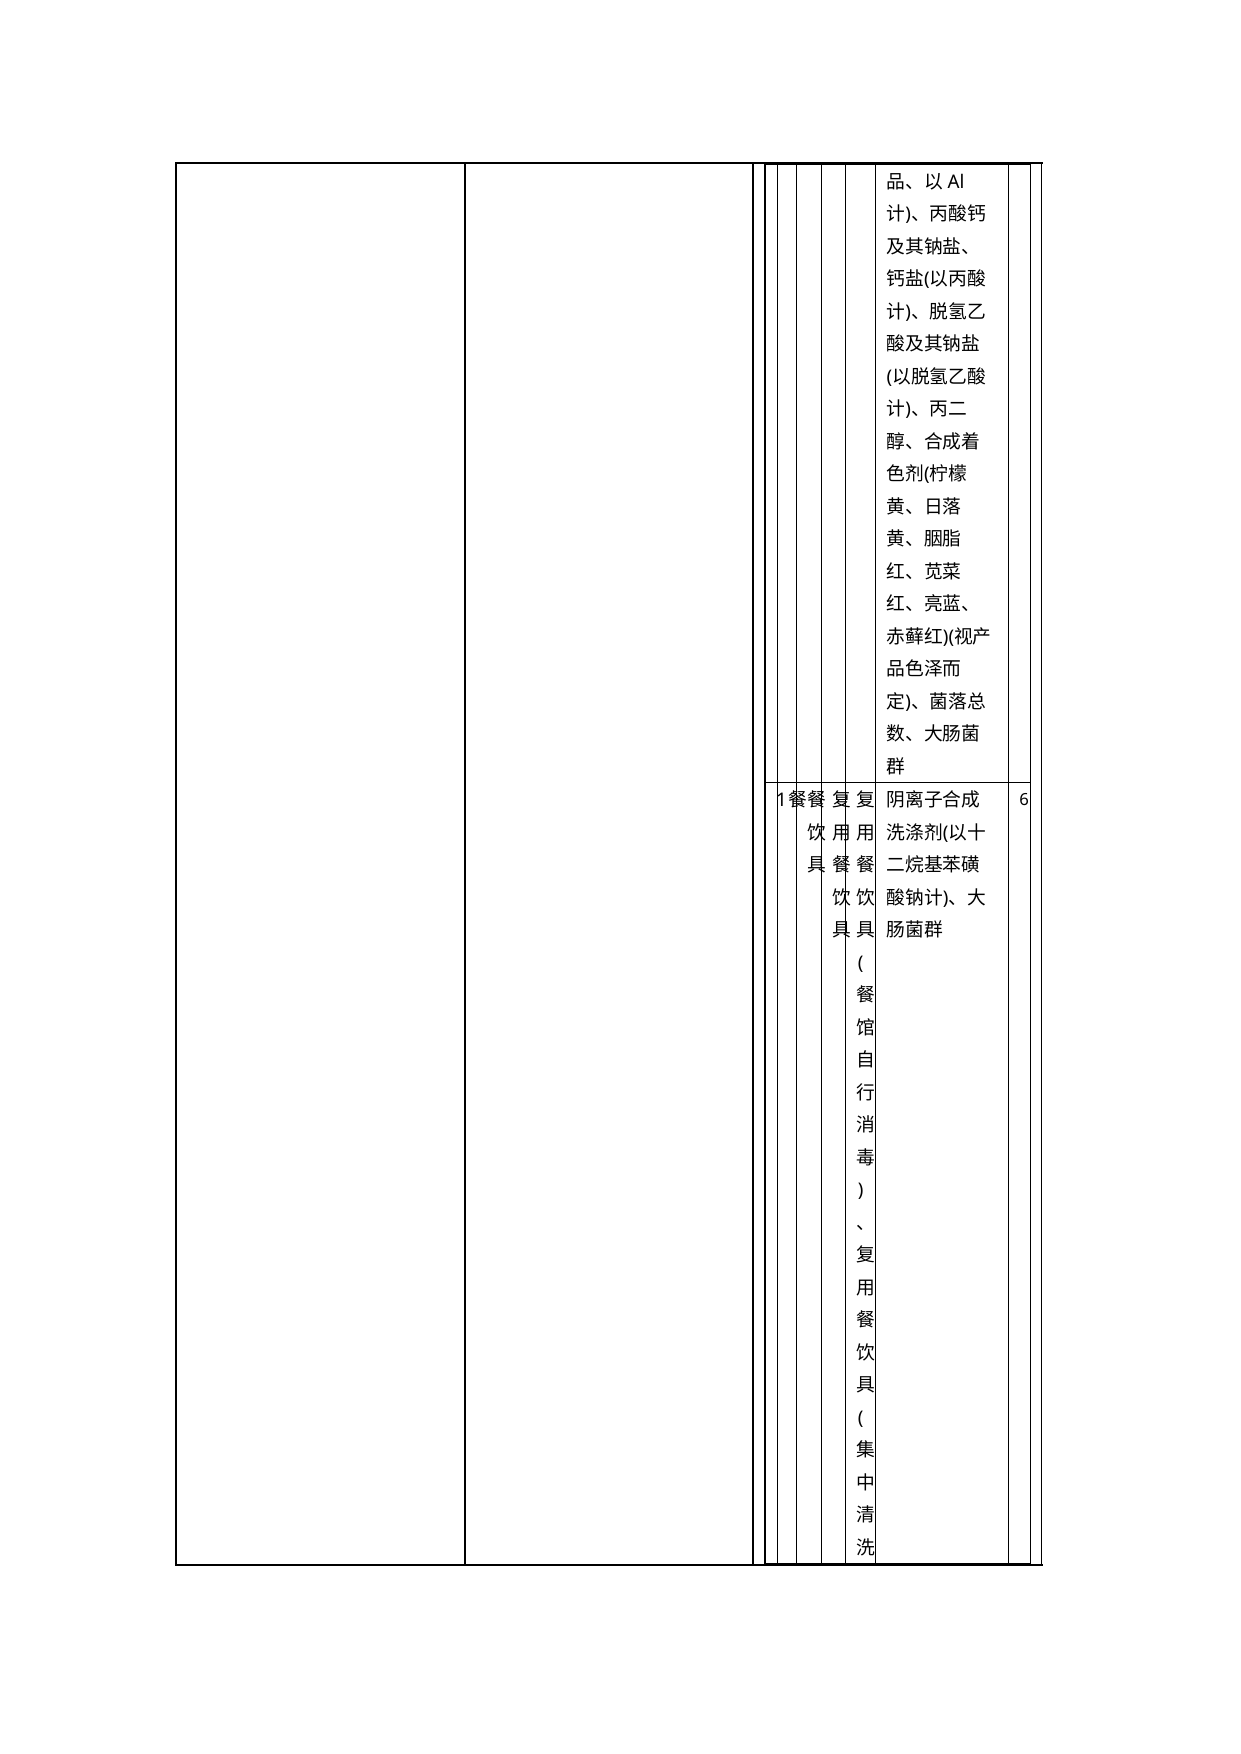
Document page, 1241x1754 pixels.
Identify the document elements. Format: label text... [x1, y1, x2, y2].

table_cell [846, 783, 875, 1563]
table_cell [822, 165, 845, 782]
table_cell [754, 164, 764, 1564]
table_cell [1009, 783, 1030, 1563]
table_cell [1009, 165, 1030, 782]
table_cell 1 [177, 164, 464, 1564]
table_cell [876, 165, 1008, 782]
table_cell [822, 783, 845, 1563]
table_cell [876, 783, 1008, 1563]
table_cell [466, 164, 752, 1564]
table_cell [797, 165, 821, 782]
table_cell [778, 165, 796, 782]
table_cell [766, 165, 777, 782]
table_cell [766, 783, 777, 1563]
table_cell [1031, 164, 1041, 1564]
table_cell [846, 165, 875, 782]
table_cell [778, 783, 796, 1563]
table_cell [797, 783, 821, 1563]
